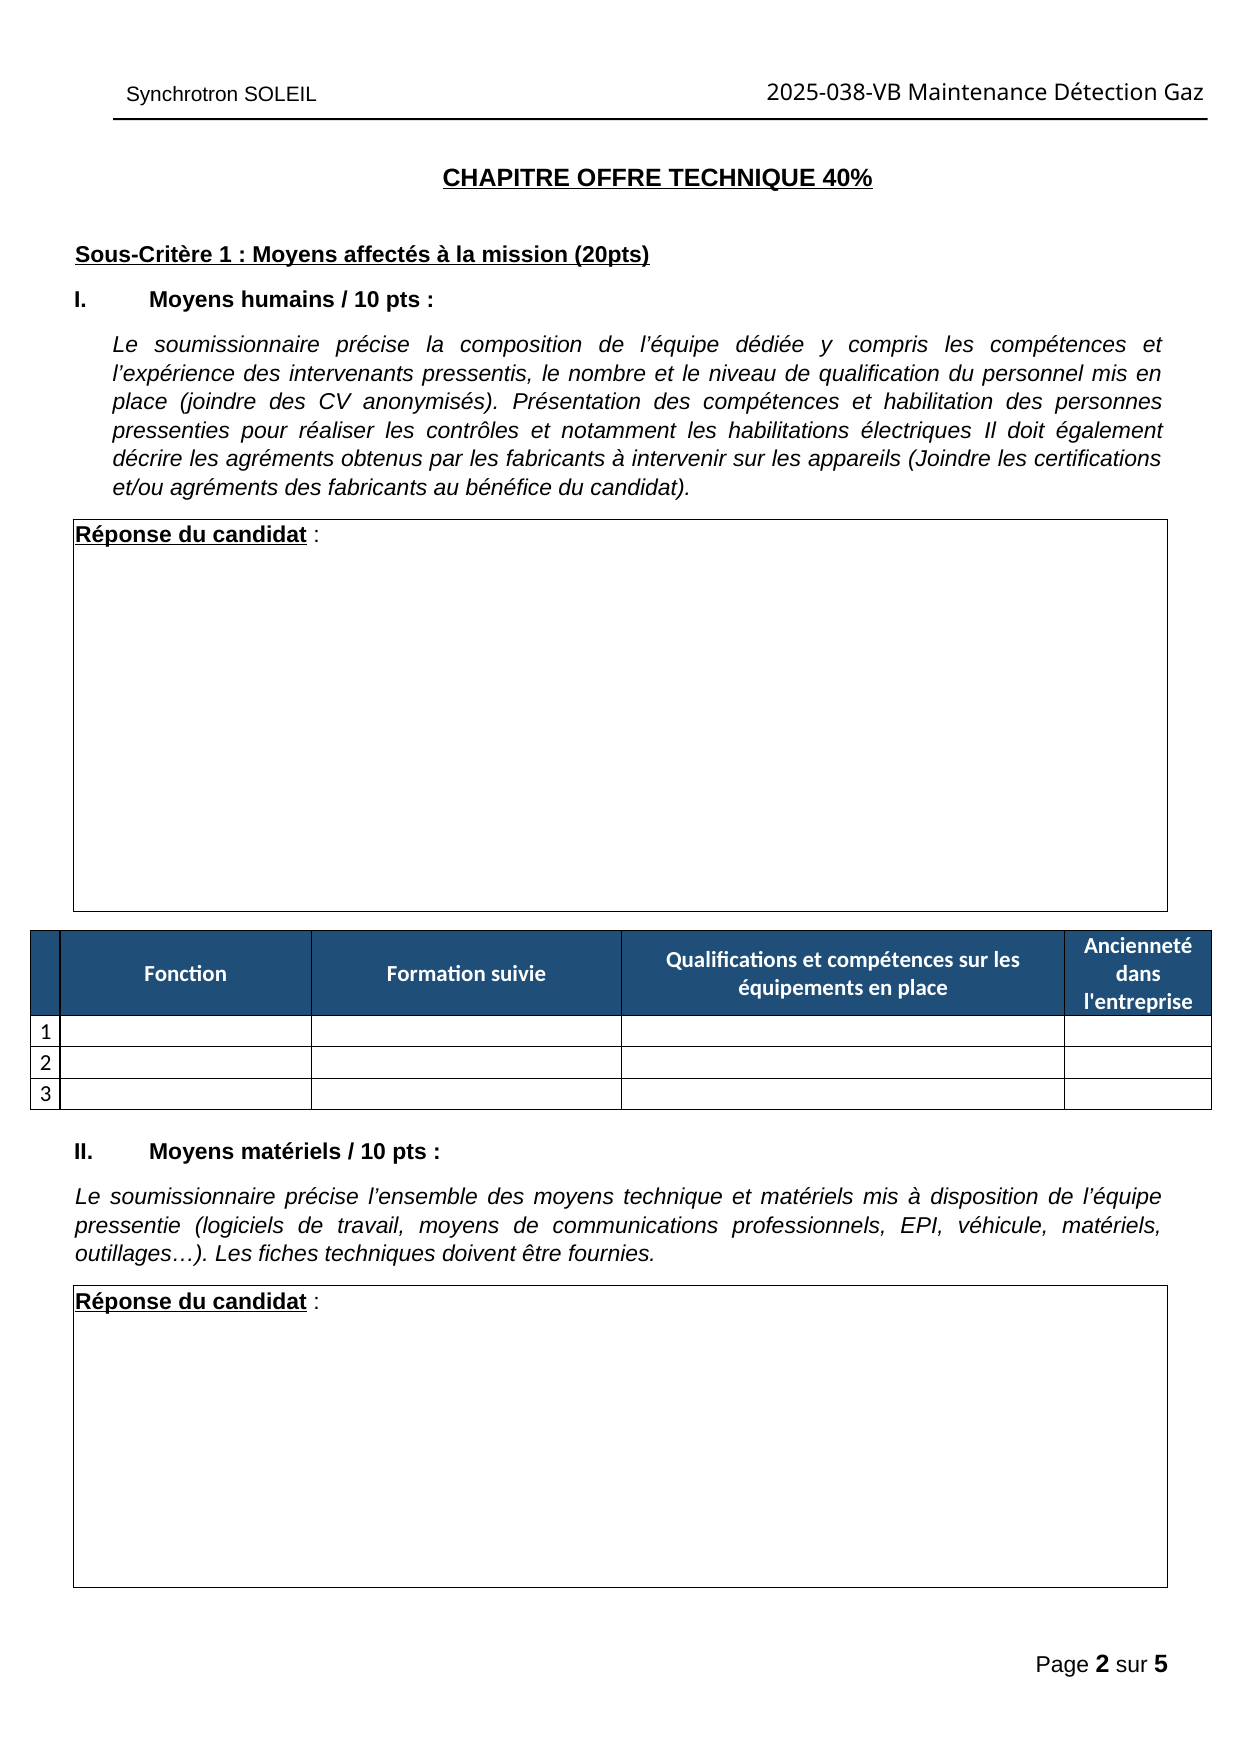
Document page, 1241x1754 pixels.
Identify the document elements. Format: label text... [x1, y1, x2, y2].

table_cell [622, 1047, 1064, 1077]
list CHAPITRE OFFRE TECHNIQUE 40% [150, 162, 1165, 191]
table_header Fonction [61, 931, 311, 1015]
table_header Ancienneté dans l'entreprise [1065, 931, 1211, 1015]
list Moyens matériels / 10 pts : [74, 1138, 1165, 1164]
table_cell 1 [31, 1016, 59, 1046]
list Moyens humains / 10 pts : [74, 286, 1165, 313]
text Le soumissionnaire précise l’ensemble des moyens technique et matériels mis à disposition de l’équipe pressentie (logiciels de travail, moyens de communications professionnels, EPI, véhicule, matériels, outillages…). Les fiches techniques doivent être fournies. [75, 1183, 1165, 1267]
table_cell [622, 1079, 1064, 1109]
table_cell [61, 1079, 311, 1109]
table_cell [312, 1079, 621, 1109]
table_cell [312, 1047, 621, 1077]
text Le soumissionnaire précise la composition de l’équipe dédiée y compris les compétences et l’expérience des intervenants pressentis, le nombre et le niveau de qualification du personnel mis en place (joindre des CV anonymisés). Présentation des compétences et habilitation des personnes pressenties pour réaliser les contrôles et notamment les habilitations électriques Il doit également décrire les agréments obtenus par les fabricants à intervenir sur les appareils (Joindre les certifications et/ou agréments des fabricants au bénéfice du candidat). [112, 331, 1165, 500]
table_cell 2 [31, 1047, 59, 1077]
text Réponse du candidat : [74, 520, 1167, 548]
table_cell [61, 1047, 311, 1077]
table_header Formation suivie [312, 931, 621, 1015]
table_cell [622, 1016, 1064, 1046]
table_header [31, 931, 59, 1015]
table_cell [1065, 1016, 1211, 1046]
text Réponse du candidat : [74, 1286, 1167, 1314]
table_cell 3 [31, 1079, 59, 1109]
table_cell [1065, 1047, 1211, 1077]
table_cell [1065, 1079, 1211, 1109]
table_cell [312, 1016, 621, 1046]
table_cell [61, 1016, 311, 1046]
text Sous-Critère 1 : Moyens affectés à la mission (20pts) [75, 241, 1165, 268]
table_header Qualifications et compétences sur les équipements en place [622, 931, 1064, 1015]
